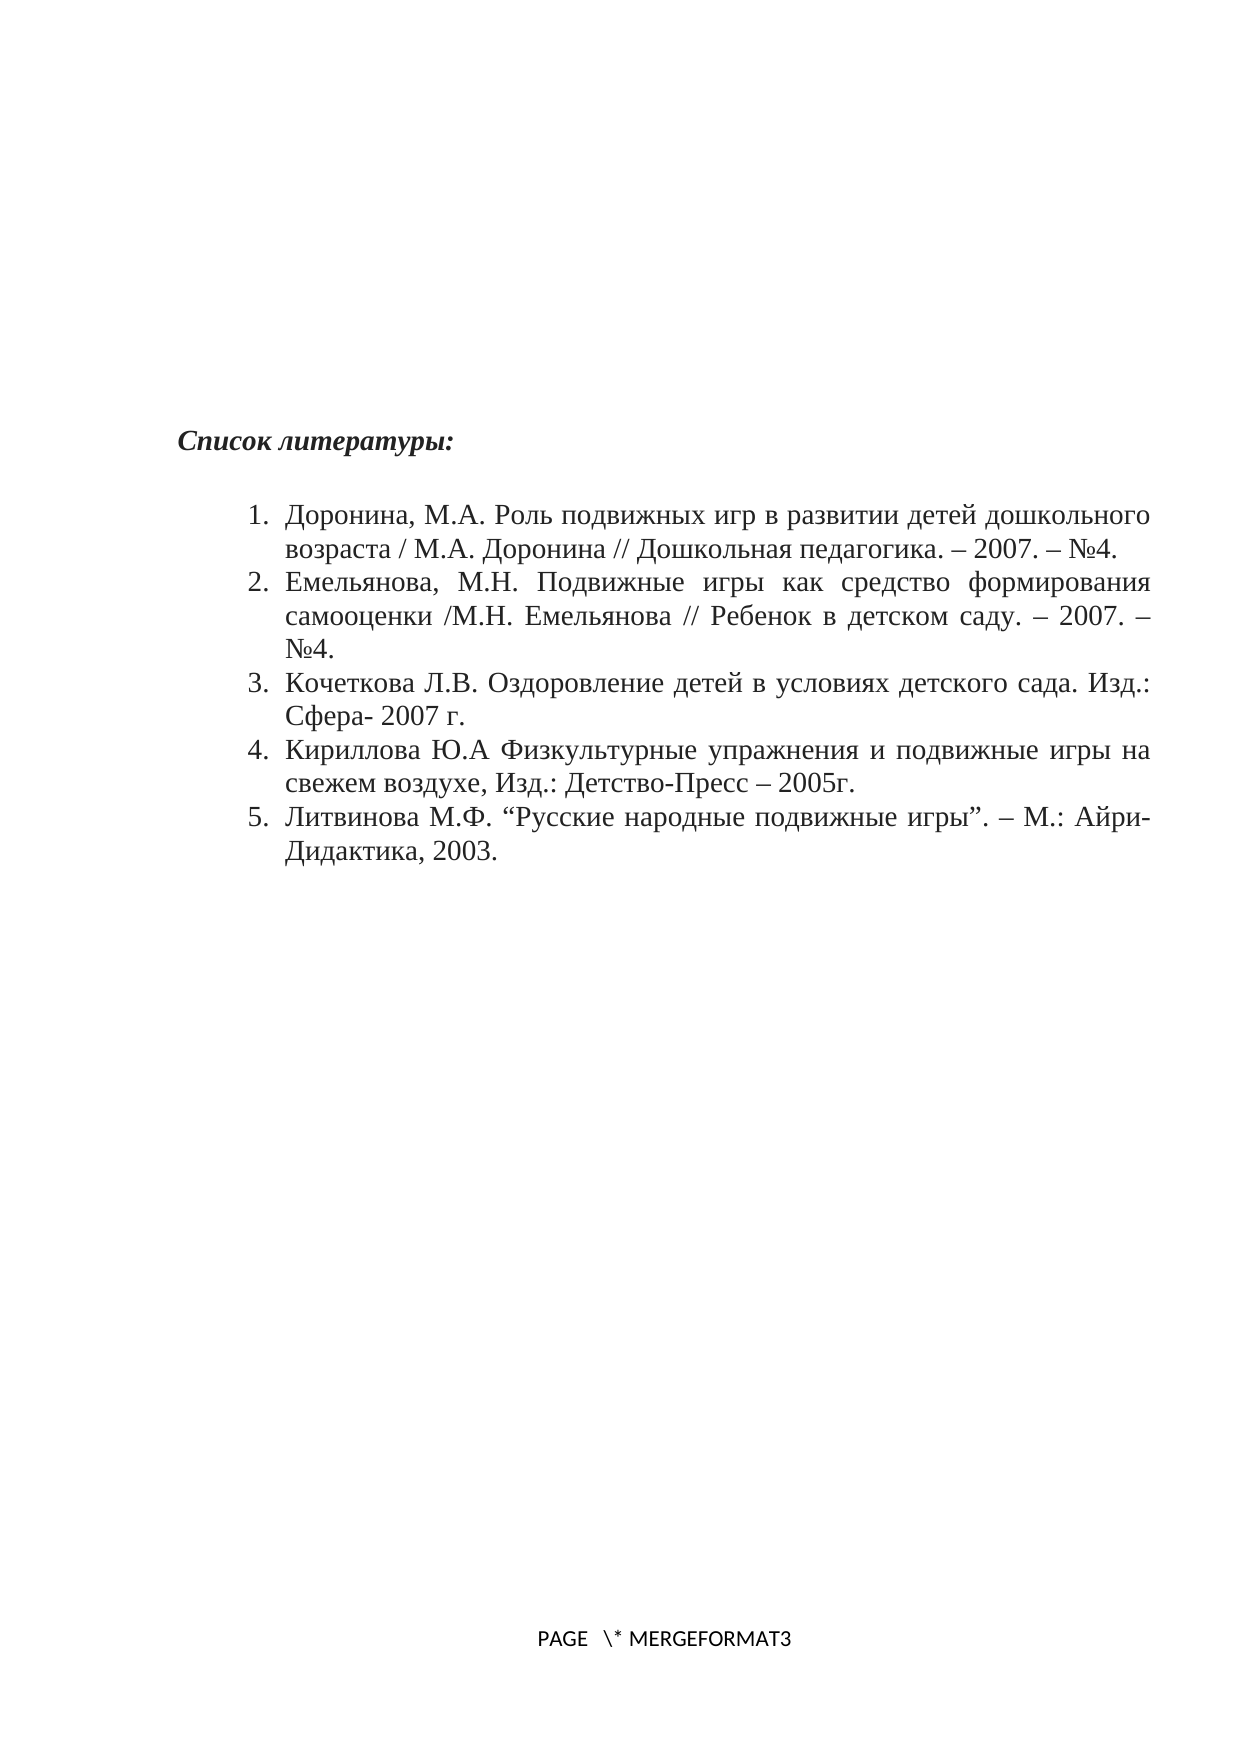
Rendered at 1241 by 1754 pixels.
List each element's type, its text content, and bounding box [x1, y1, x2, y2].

list Емельянова, М.Н. Подвижные игры как средство формирования самооценки /М.Н. Емельянова // Ребенок в детском саду. – 2007. – №4. [247, 564, 1152, 665]
text Список литературы: [177, 423, 1152, 457]
list Кочеткова Л.В. Оздоровление детей в условиях детского сада. Изд.: Сфера- 2007 г. [247, 665, 1152, 732]
list Доронина, М.А. Роль подвижных игр в развитии детей дошкольного возраста / М.А. Доронина // Дошкольная педагогика. – 2007. – №4. [247, 497, 1152, 564]
list Литвинова М.Ф. “Русские народные подвижные игры”. – М.: Айри-Дидактика, 2003. [247, 799, 1152, 866]
list Кириллова Ю.А Физкультурные упражнения и подвижные игры на свежем воздухе, Изд.: Детство-Пресс – 2005г. [247, 732, 1152, 799]
